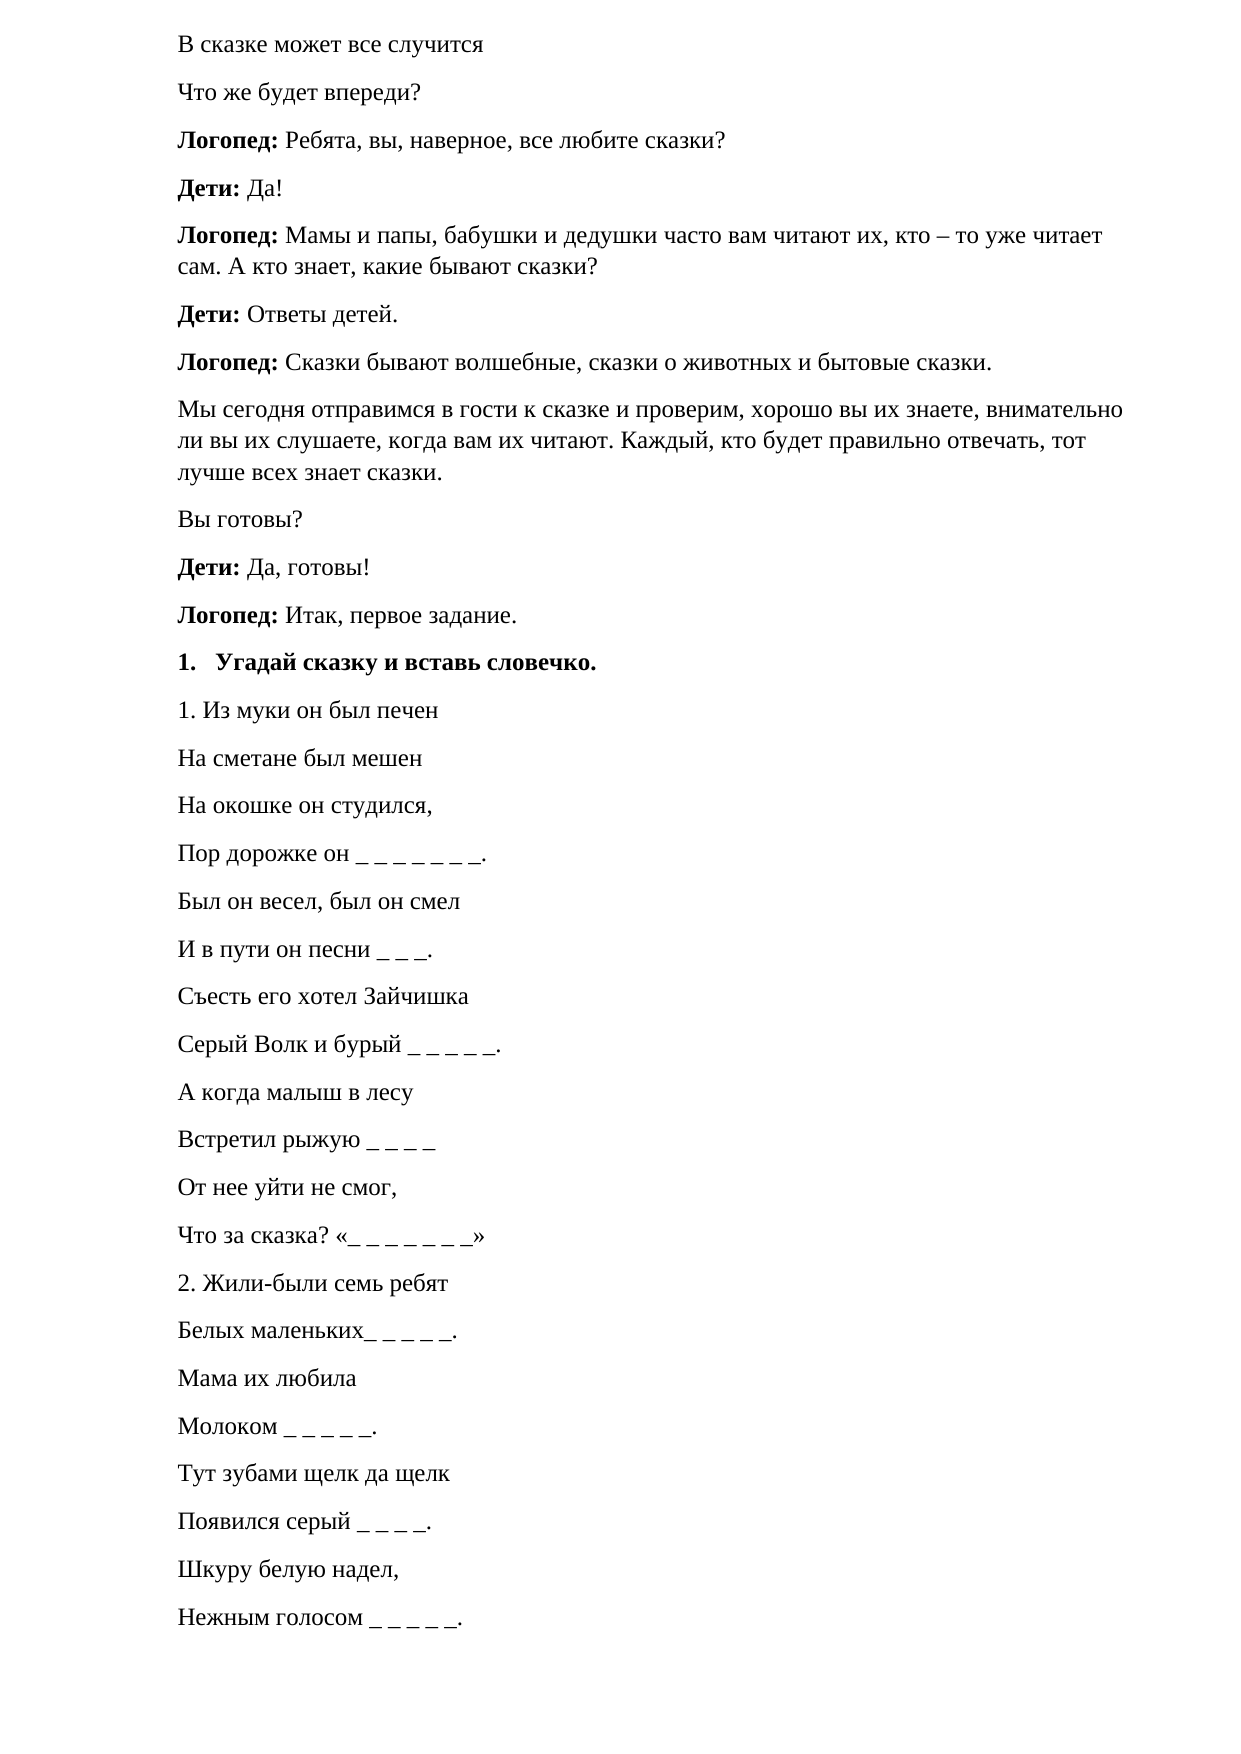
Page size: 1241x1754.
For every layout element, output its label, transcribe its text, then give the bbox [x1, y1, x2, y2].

text Съесть его хотел Зайчишка [177, 981, 1152, 1010]
text На окошке он студился, [177, 791, 1152, 819]
text Дети: Ответы детей. [177, 299, 1152, 328]
text Серый Волк и бурый _ _ _ _ _. [177, 1029, 1152, 1058]
text Логопед: Сказки бывают волшебные, сказки о животных и бытовые сказки. [177, 347, 1152, 376]
text Что же будет впереди? [177, 77, 1152, 106]
text Логопед: Мамы и папы, бабушки и дедушки часто вам читают их, кто – то уже читает сам. А кто знает, какие бывают сказки? [177, 220, 1152, 280]
text Логопед: Итак, первое задание. [177, 600, 1152, 628]
text Тут зубами щелк да щелк [177, 1458, 1152, 1487]
text А когда малыш в лесу [177, 1077, 1152, 1106]
text Мама их любила [177, 1363, 1152, 1392]
text Белых маленьких_ _ _ _ _. [177, 1315, 1152, 1344]
text Нежным голосом _ _ _ _ _. [177, 1602, 1152, 1630]
text Что за сказка? «_ _ _ _ _ _ _» [177, 1220, 1152, 1249]
text Встретил рыжую _ _ _ _ [177, 1124, 1152, 1153]
text 1. Угадай сказку и вставь словечко. [177, 647, 1152, 676]
text 2. Жили-были семь ребят [177, 1268, 1152, 1296]
text Дети: Да, готовы! [177, 552, 1152, 581]
text Шкуру белую надел, [177, 1554, 1152, 1583]
text Логопед: Ребята, вы, наверное, все любите сказки? [177, 125, 1152, 154]
text Молоком _ _ _ _ _. [177, 1411, 1152, 1439]
text Дети: Да! [177, 173, 1152, 201]
text Появился серый _ _ _ _. [177, 1506, 1152, 1535]
text От нее уйти не смог, [177, 1172, 1152, 1201]
text Мы сегодня отправимся в гости к сказке и проверим, хорошо вы их знаете, внимательно ли вы их слушаете, когда вам их читают. Каждый, кто будет правильно отвечать, тот лучше всех знает сказки. [177, 394, 1152, 485]
text 1. Из муки он был печен [177, 695, 1152, 724]
text В сказке может все случится [177, 29, 1152, 58]
text Пор дорожке он _ _ _ _ _ _ _. [177, 838, 1152, 867]
text Был он весел, был он смел [177, 886, 1152, 915]
text И в пути он песни _ _ _. [177, 934, 1152, 962]
text Вы готовы? [177, 504, 1152, 533]
text На сметане был мешен [177, 743, 1152, 772]
